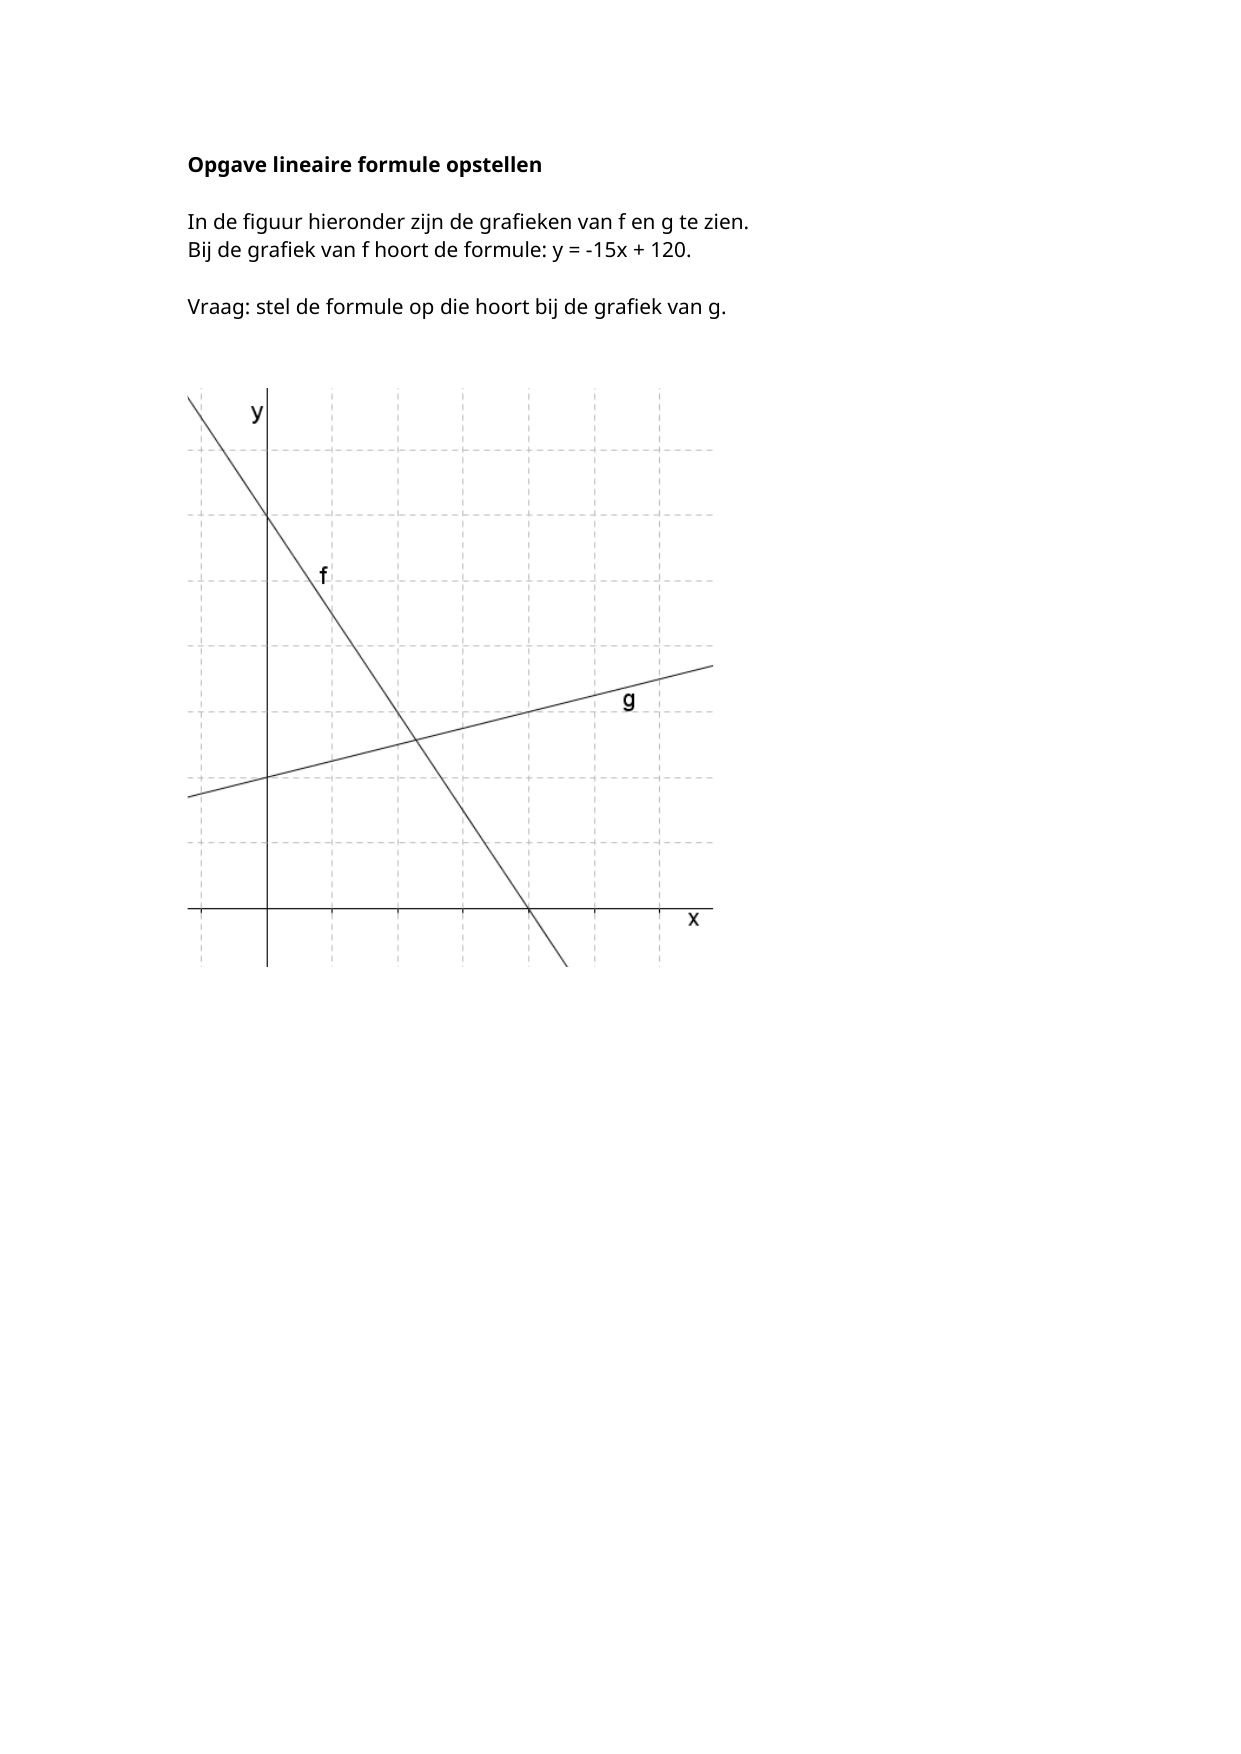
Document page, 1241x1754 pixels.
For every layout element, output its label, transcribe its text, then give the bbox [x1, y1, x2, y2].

text In de figuur hieronder zijn de grafieken van f en g te zien. [187, 207, 1053, 235]
picture [187, 388, 714, 967]
text Vraag: stel de formule op die hoort bij de grafiek van g. [187, 292, 1053, 321]
text Opgave lineaire formule opstellen [187, 150, 1053, 178]
text Bij de grafiek van f hoort de formule: y = -15x + 120. [187, 235, 1053, 264]
